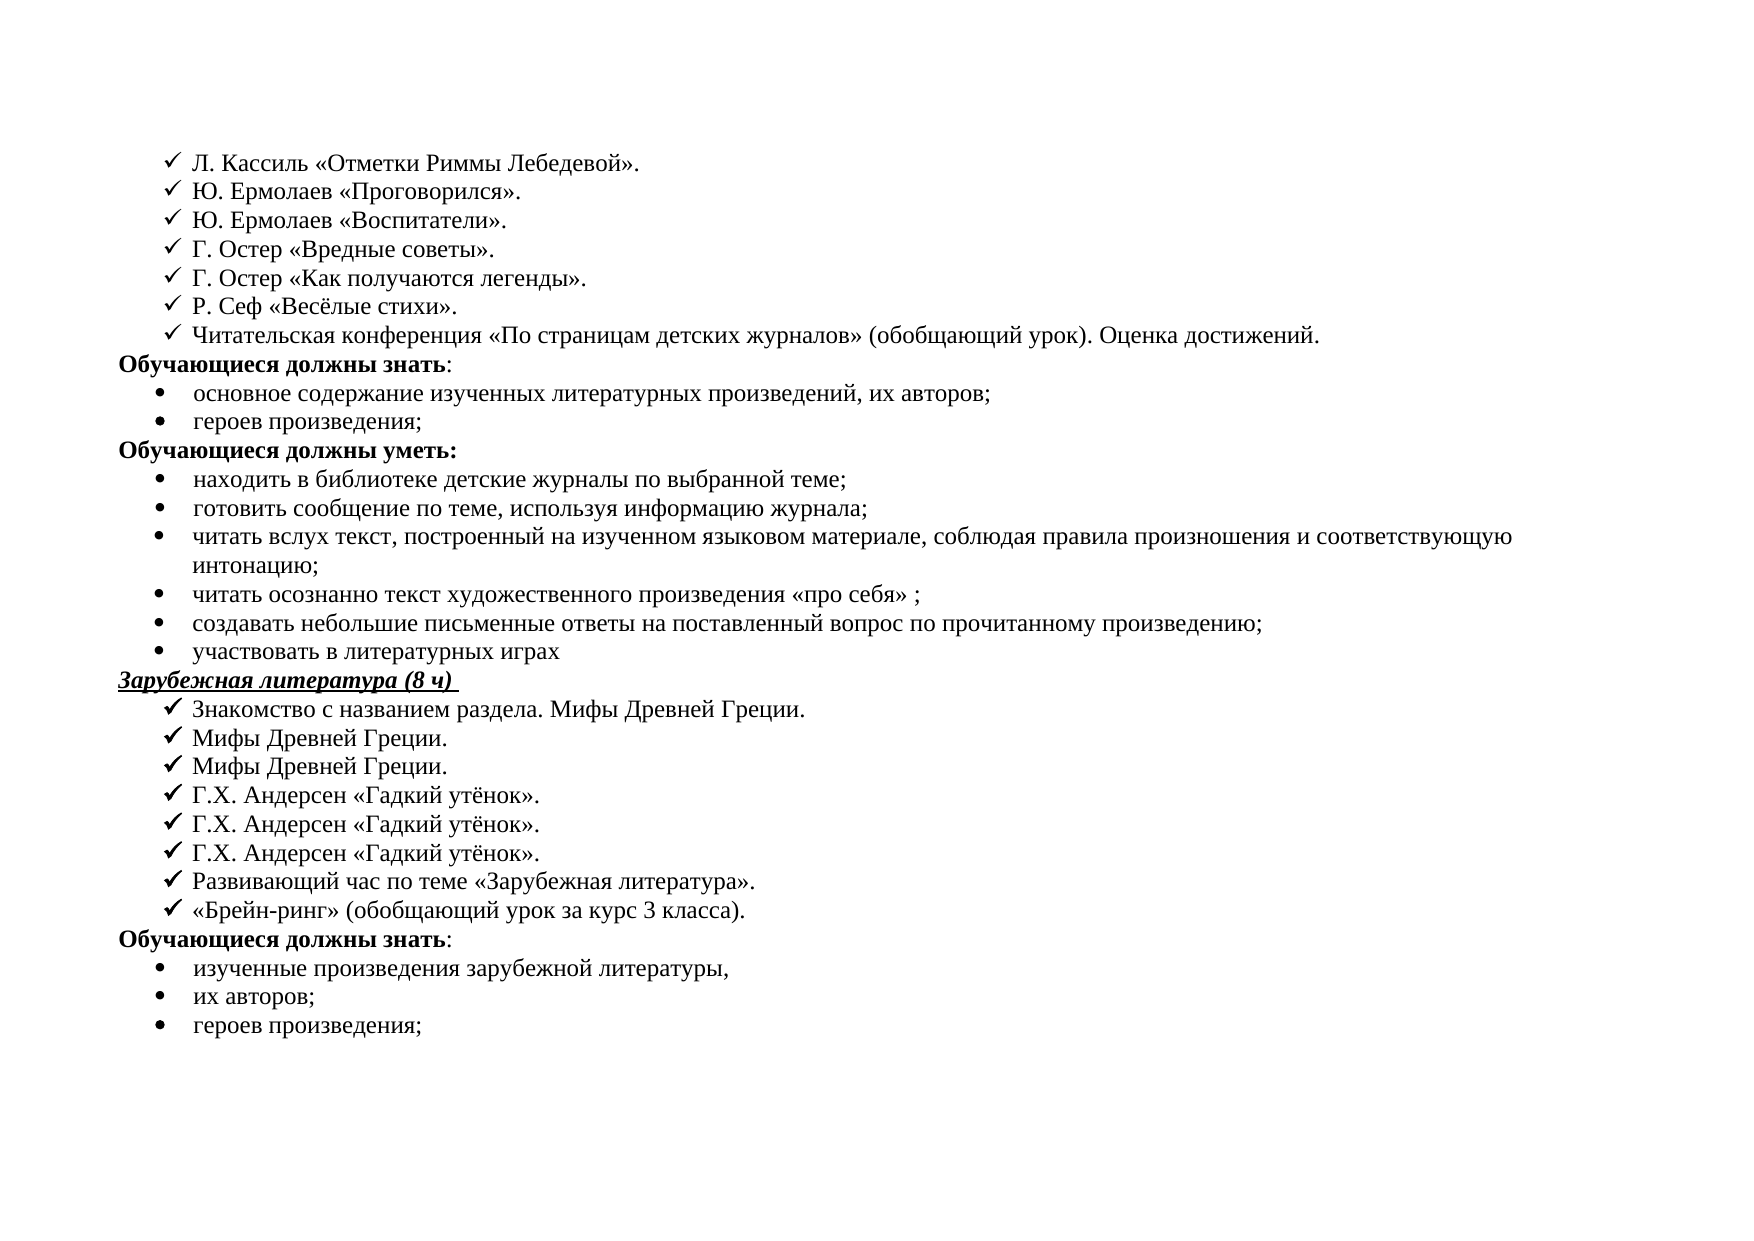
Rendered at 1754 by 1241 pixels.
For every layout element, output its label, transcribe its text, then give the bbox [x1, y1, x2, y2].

list Мифы Древней Греции. [162, 751, 1636, 780]
list «Брейн-ринг» (обобщающий урок за курс 3 класса). [162, 895, 1636, 924]
list Ю. Ермолаев «Воспитатели». [162, 205, 1636, 234]
list находить в библиотеке детские журналы по выбранной теме; [156, 464, 1636, 493]
list героев произведения; [156, 1010, 1636, 1039]
text Обучающиеся должны знать: [118, 924, 1636, 953]
list читать осознанно текст художественного произведения «про себя» ; [154, 579, 1636, 608]
list Развивающий час по теме «Зарубежная литература». [162, 866, 1636, 895]
list Г. Остер «Как получаются легенды». [162, 263, 1636, 291]
list их авторов; [156, 981, 1636, 1010]
list Читательская конференция «По страницам детских журналов» (обобщающий урок). Оценка достижений. [162, 320, 1636, 349]
text Обучающиеся должны знать: [118, 349, 1636, 378]
list Г.Х. Андерсен «Гадкий утёнок». [162, 780, 1636, 809]
list Р. Сеф «Весёлые стихи». [162, 291, 1636, 320]
list Г.Х. Андерсен «Гадкий утёнок». [162, 809, 1636, 838]
list готовить сообщение по теме, используя информацию журнала; [156, 493, 1636, 521]
list читать вслух текст, построенный на изученном языковом материале, соблюдая правила произношения и соответствующую интонацию; [154, 521, 1636, 579]
list Г.Х. Андерсен «Гадкий утёнок». [162, 838, 1636, 866]
list Мифы Древней Греции. [162, 723, 1636, 751]
list основное содержание изученных литературных произведений, их авторов; [156, 378, 1636, 406]
text Обучающиеся должны уметь: [118, 435, 1636, 464]
text Зарубежная литература (8 ч) [118, 665, 1636, 694]
list изученные произведения зарубежной литературы, [156, 953, 1636, 981]
list героев произведения; [156, 406, 1636, 435]
list создавать небольшие письменные ответы на поставленный вопрос по прочитанному произведению; [154, 608, 1636, 636]
list Г. Остер «Вредные советы». [162, 234, 1636, 263]
list участвовать в литературных играх [154, 636, 1636, 665]
list Знакомство с названием раздела. Мифы Древней Греции. [162, 694, 1636, 723]
list Л. Кассиль «Отметки Риммы Лебедевой». [162, 148, 1636, 176]
list Ю. Ермолаев «Проговорился». [162, 176, 1636, 205]
